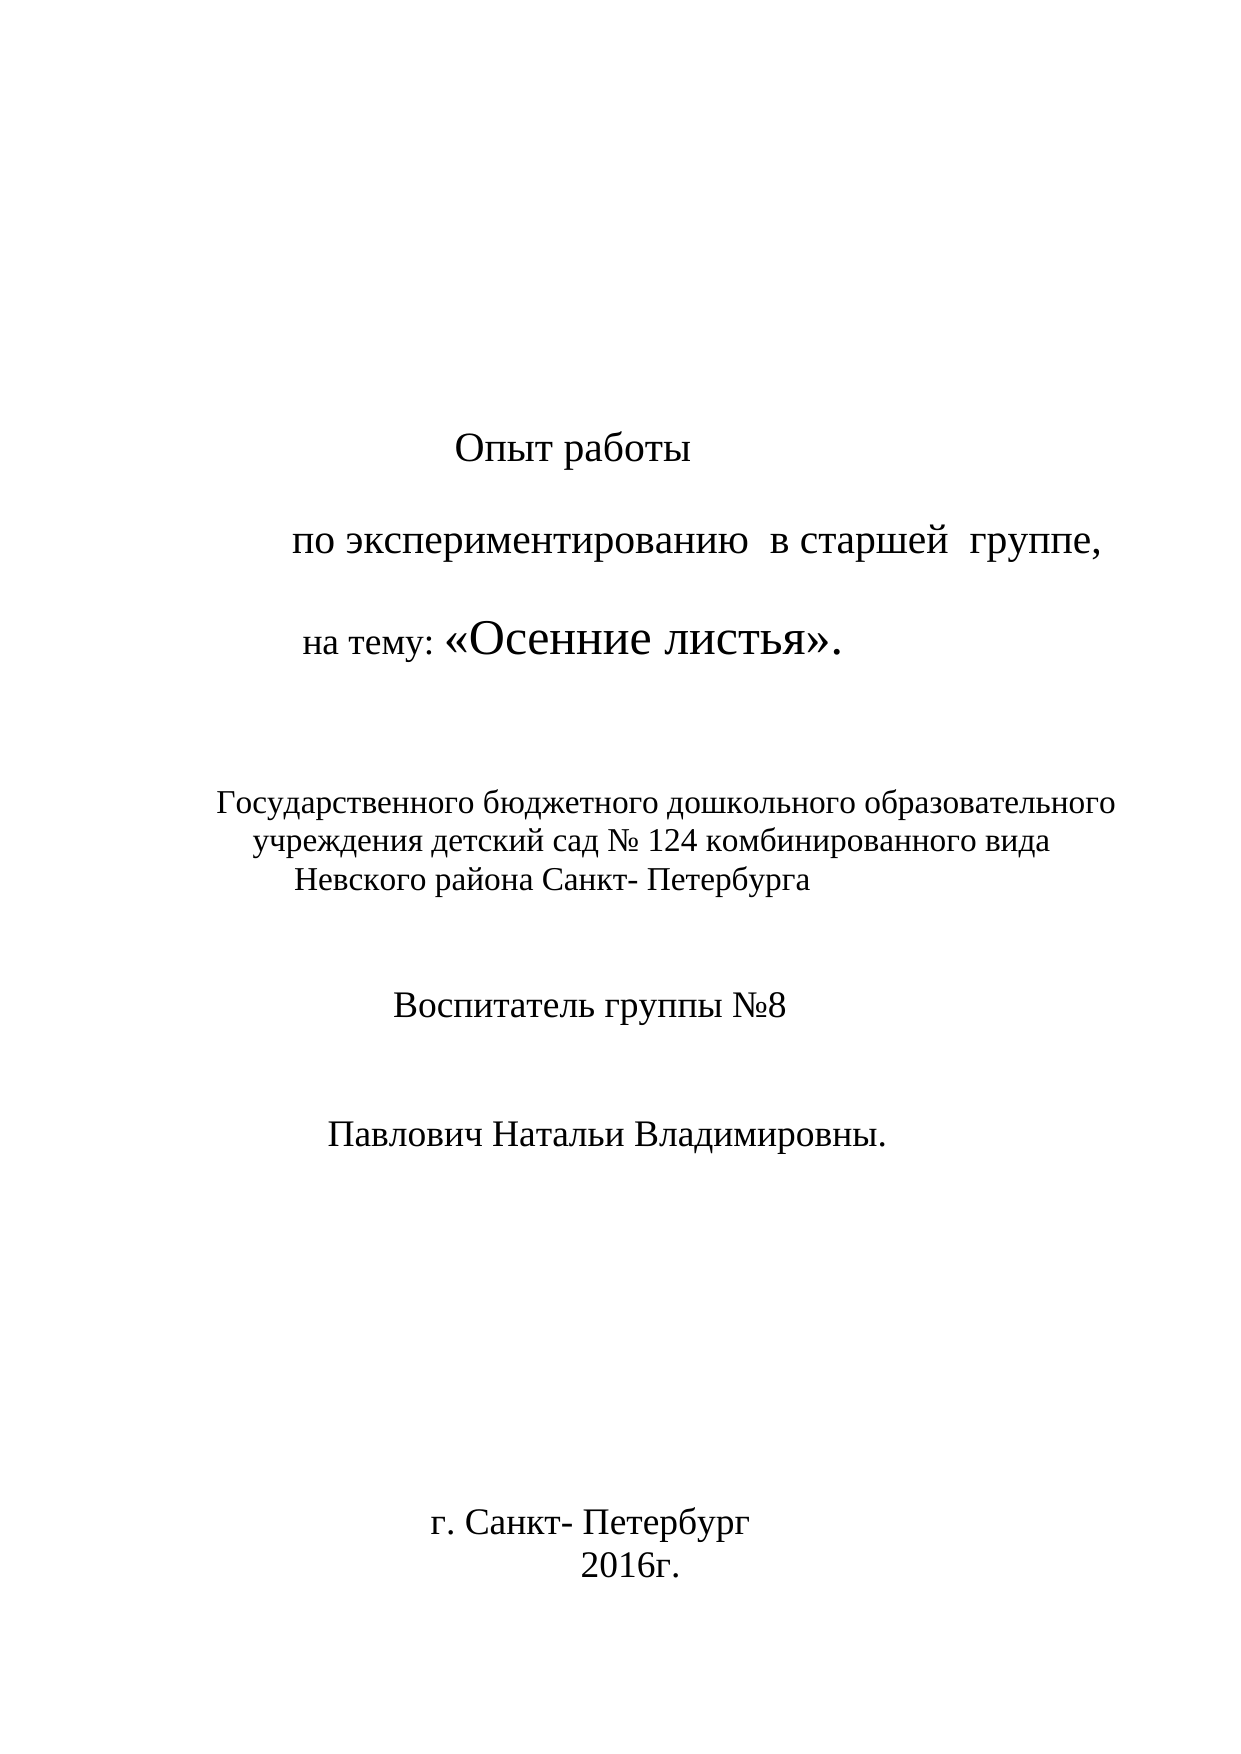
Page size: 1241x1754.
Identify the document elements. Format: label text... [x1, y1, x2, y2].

text Павлович Натальи Владимировны. [177, 1111, 1152, 1154]
text г. Санкт- Петербург [177, 1499, 1152, 1543]
text Государственного бюджетного дошкольного образовательного [177, 782, 1152, 821]
text на тему: «Осенние листья». [177, 607, 1152, 665]
text 2016г. [177, 1543, 1152, 1586]
text Опыт работы [177, 422, 1152, 470]
text по экспериментированию в старшей группе, [177, 515, 1152, 563]
text Невского района Санкт- Петербурга [177, 859, 1152, 897]
text учреждения детский сад № 124 комбинированного вида [177, 821, 1152, 859]
text Воспитатель группы №8 [177, 982, 1152, 1025]
